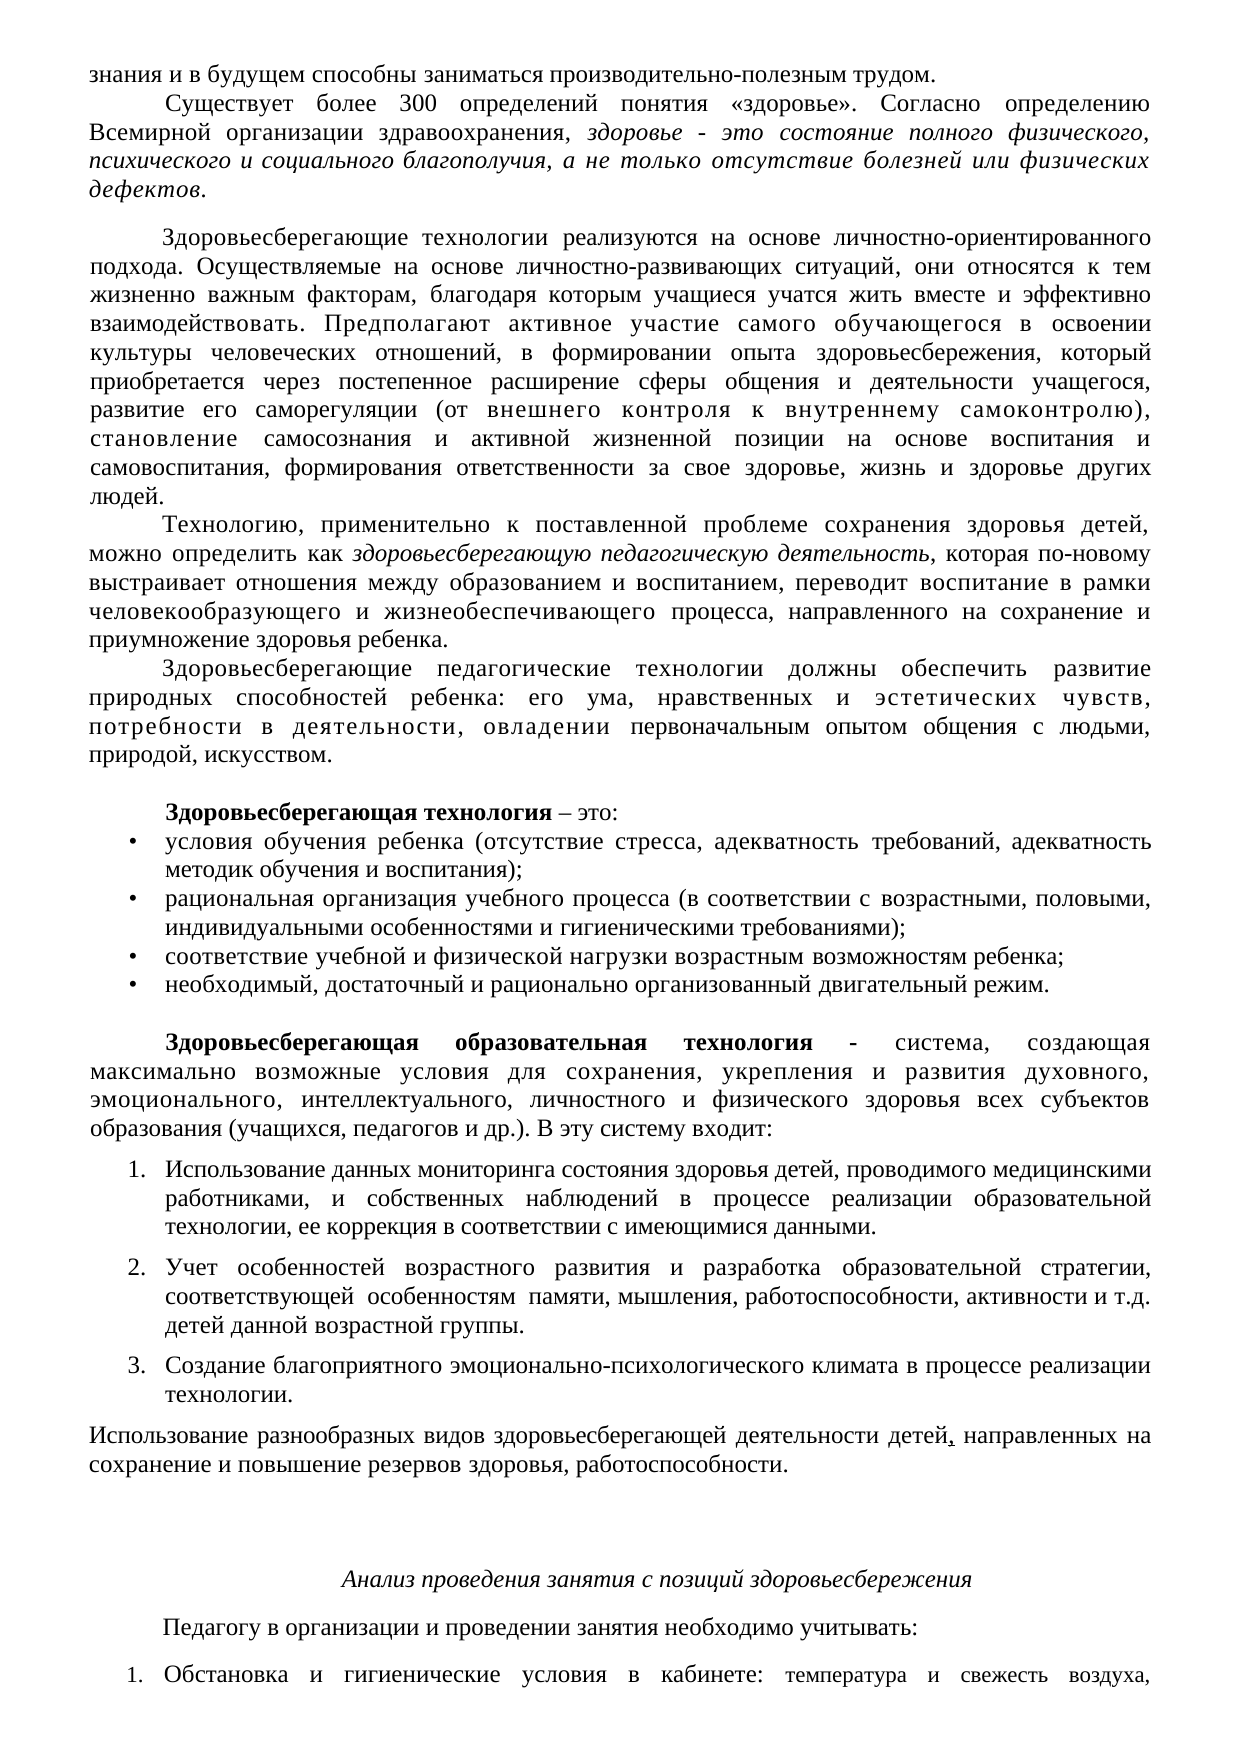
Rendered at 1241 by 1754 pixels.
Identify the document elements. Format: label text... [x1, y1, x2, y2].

list Создание благоприятного эмоционально-психологического климата в процессе реализации технологии. [127, 1350, 1152, 1408]
text Здоровьесберегающая образовательная технология - система, создающая максимально возможные условия для сохранения, укрепления и развития духовного, эмоционального, интеллектуального, личностного и физического здоровья всех субъектов образования (учащихся, педагогов и др.). В эту систему входит: [90, 1027, 1150, 1142]
text Технологию, применительно к поставленной проблеме сохранения здоровья детей, можно определить как здоровьесберегающую педагогическую деятельность, которая по-новому выстраивает отношения между образованием и воспитанием, переводит воспитание в рамки человекообразующего и жизнеобеспечивающего процесса, направленного на сохранение и приумножение здоровья ребенка. [89, 509, 1151, 653]
list соответствие учебной и физической нагрузки возрастным возможностям ребенка; [128, 941, 1152, 969]
text Анализ проведения занятия с позиций здоровьесбережения [89, 1564, 1152, 1592]
list рациональная организация учебного процесса (в соответствии с возрастными, половыми, индивидуальными особенностями и гигиеническими требованиями); [128, 883, 1152, 941]
list Учет особенностей возрастного развития и разработка образовательной стратегии, соответствующей особенностям памяти, мышления, работоспособности, активности и т.д. детей данной возрастной группы. [127, 1252, 1152, 1338]
list необходимый, достаточный и рационально организованный двигательный режим. [128, 969, 1152, 998]
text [89, 59, 1151, 88]
text Использование разнообразных видов здоровьесберегающей деятельности детей, направленных на сохранение и повышение резервов здоровья, работоспособности. [89, 1420, 1152, 1477]
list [126, 1659, 1151, 1688]
text Здоровьесберегающие технологии реализуются на основе личностно-ориентированного подхода. Осуществляемые на основе личностно-развивающих ситуаций, они относятся к тем жизненно важным факторам, благодаря которым учащиеся учатся жить вместе и эффективно взаимодействовать. Предполагают активное участие самого обучающегося в освоении культуры человеческих отношений, в формировании опыта здоровьесбережения, который приобретается через постепенное расширение сферы общения и деятельности учащегося, развитие его саморегуляции (от внешнего контроля к внутреннему самоконтролю), становление самосознания и активной жизненной позиции на основе воспитания и самовоспитания, формирования ответственности за свое здоровье, жизнь и здоровье других людей. [90, 222, 1152, 509]
text Здоровьесберегающие педагогические технологии должны обеспечить развитие природных способностей ребенка: его ума, нравственных и эстетических чувств, потребности в деятельности, овладении первоначальным опытом общения с людьми, природой, искусством. [89, 653, 1151, 768]
text Здоровьесберегающая технология – это: [165, 797, 1152, 826]
list условия обучения ребенка (отсутствие стресса, адекватность требований, адекватность методик обучения и воспитания); [128, 826, 1152, 883]
text Существует более 300 определений понятия «здоровье». Согласно определению Всемирной организации здравоохранения, здоровье - это состояние полного физического, психического и социального благополучия, а не только отсутствие болезней или физических дефектов. [89, 88, 1150, 203]
list Использование данных мониторинга состояния здоровья детей, проводимого медицинскими работниками, и собственных наблюдений в процессе реализации образовательной технологии, ее коррекция в соответствии с имеющимися данными. [127, 1154, 1152, 1240]
text Педагогу в организации и проведении занятия необходимо учитывать: [89, 1612, 1151, 1640]
